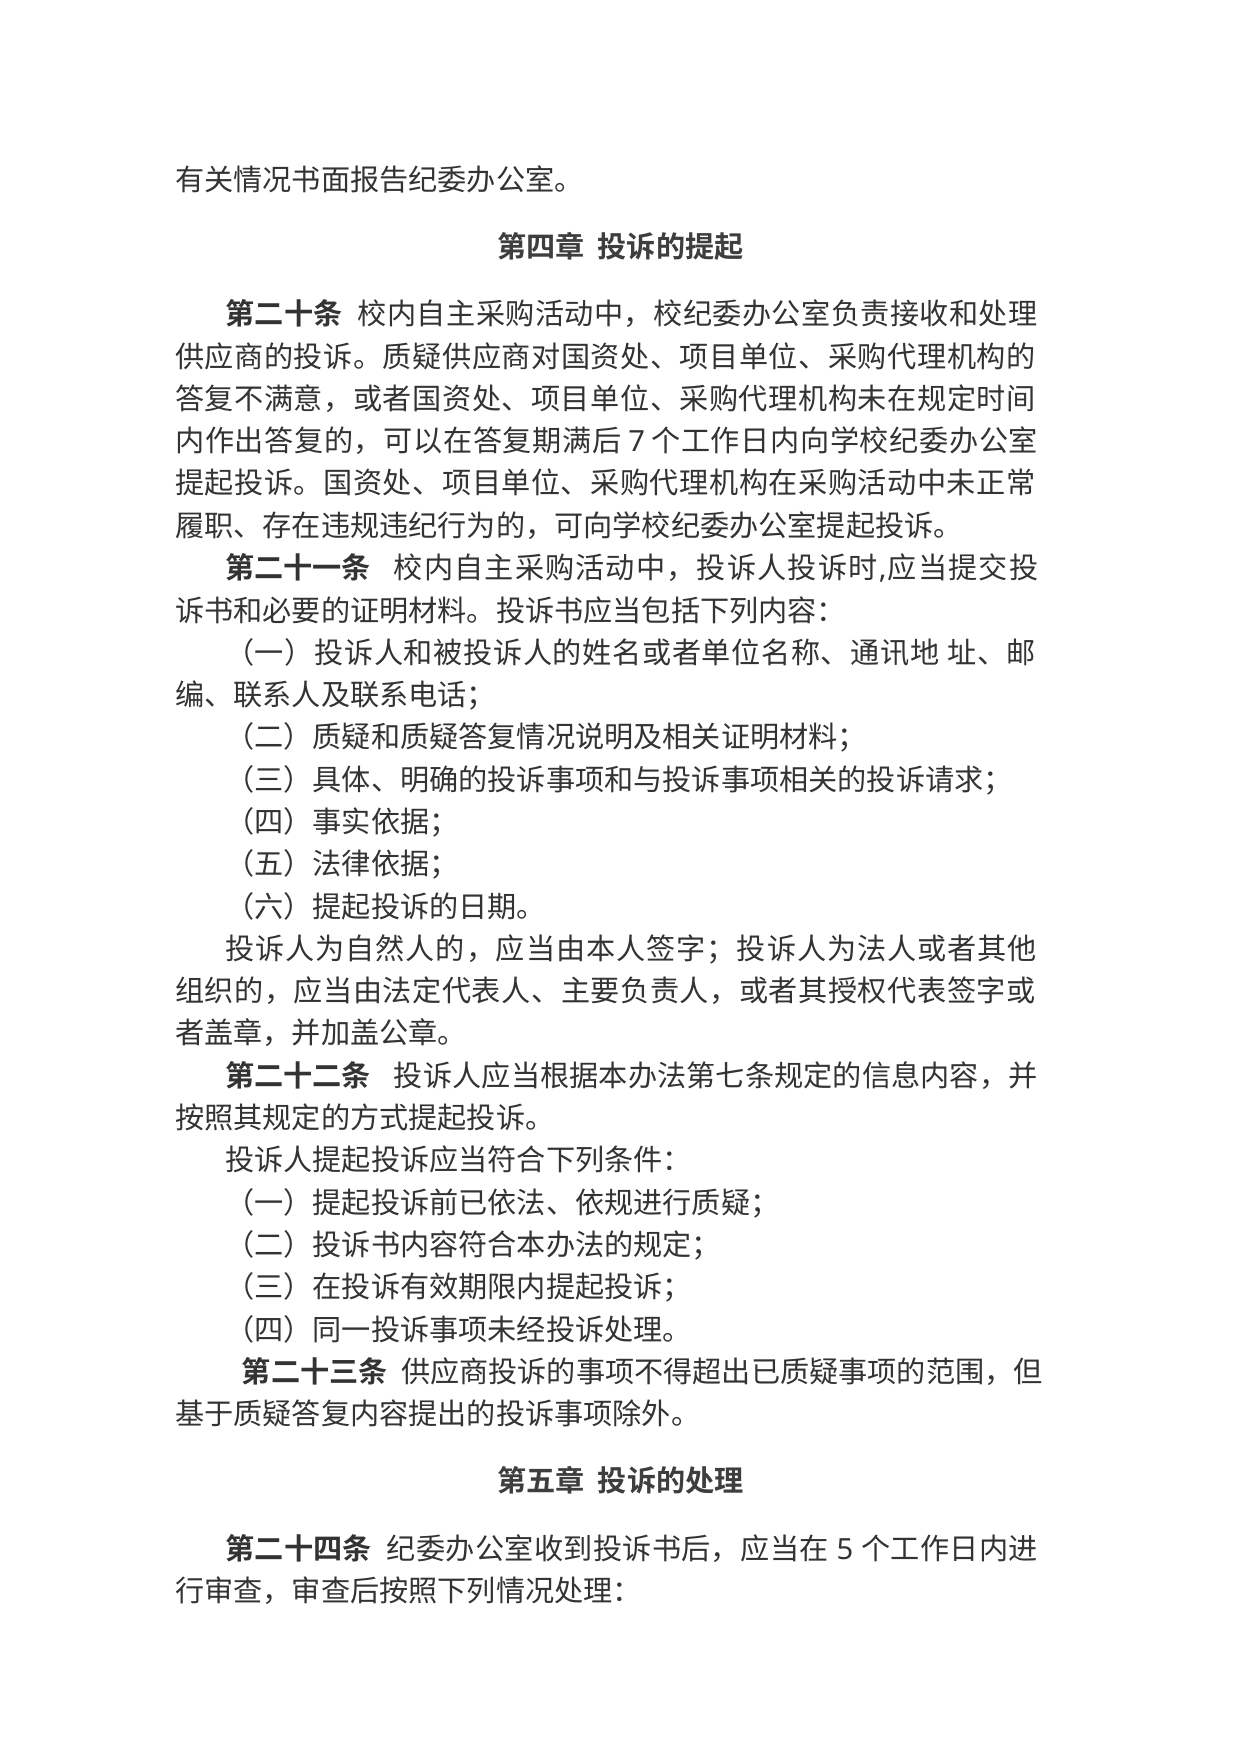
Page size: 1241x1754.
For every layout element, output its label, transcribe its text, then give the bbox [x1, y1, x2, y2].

text 投诉人提起投诉应当符合下列条件： [175, 1137, 1038, 1179]
text 第二十四条 纪委办公室收到投诉书后，应当在 5 个工作日内进行审查，审查后按照下列情况处理： [175, 1525, 1038, 1610]
text （一）提起投诉前已依法、依规进行质疑； [175, 1179, 1038, 1221]
text 第五章 投诉的处理 [175, 1458, 1065, 1500]
text （六）提起投诉的日期。 [175, 883, 1038, 925]
text 第二十三条 供应商投诉的事项不得超出已质疑事项的范围，但基于质疑答复内容提出的投诉事项除外。 [175, 1348, 1052, 1433]
text （五）法律依据； [175, 841, 1038, 883]
text （四）事实依据； [175, 798, 1038, 841]
text 第二十条 校内自主采购活动中，校纪委办公室负责接收和处理供应商的投诉。质疑供应商对国资处、项目单位、采购代理机构的答复不满意，或者国资处、项目单位、采购代理机构未在规定时间内作出答复的，可以在答复期满后7个工作日内向学校纪委办公室提起投诉。国资处、项目单位、采购代理机构在采购活动中未正常履职、存在违规违纪行为的，可向学校纪委办公室提起投诉。 [175, 291, 1038, 545]
text 第二十一条 校内自主采购活动中，投诉人投诉时,应当提交投诉书和必要的证明材料。投诉书应当包括下列内容： [175, 545, 1038, 629]
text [175, 156, 1065, 198]
text （三）具体、明确的投诉事项和与投诉事项相关的投诉请求； [175, 756, 1038, 798]
text 第四章 投诉的提起 [175, 223, 1065, 266]
text （二）质疑和质疑答复情况说明及相关证明材料； [175, 714, 1038, 756]
text （一）投诉人和被投诉人的姓名或者单位名称、通讯地 址、邮编、联系人及联系电话； [175, 629, 1038, 714]
text 投诉人为自然人的，应当由本人签字；投诉人为法人或者其他组织的，应当由法定代表人、主要负责人，或者其授权代表签字或者盖章，并加盖公章。 [175, 925, 1038, 1052]
text 第二十二条 投诉人应当根据本办法第七条规定的信息内容，并按照其规定的方式提起投诉。 [175, 1052, 1038, 1137]
text （三）在投诉有效期限内提起投诉； [175, 1264, 1038, 1306]
text （四）同一投诉事项未经投诉处理。 [175, 1306, 1038, 1348]
text （二）投诉书内容符合本办法的规定； [175, 1221, 1038, 1264]
